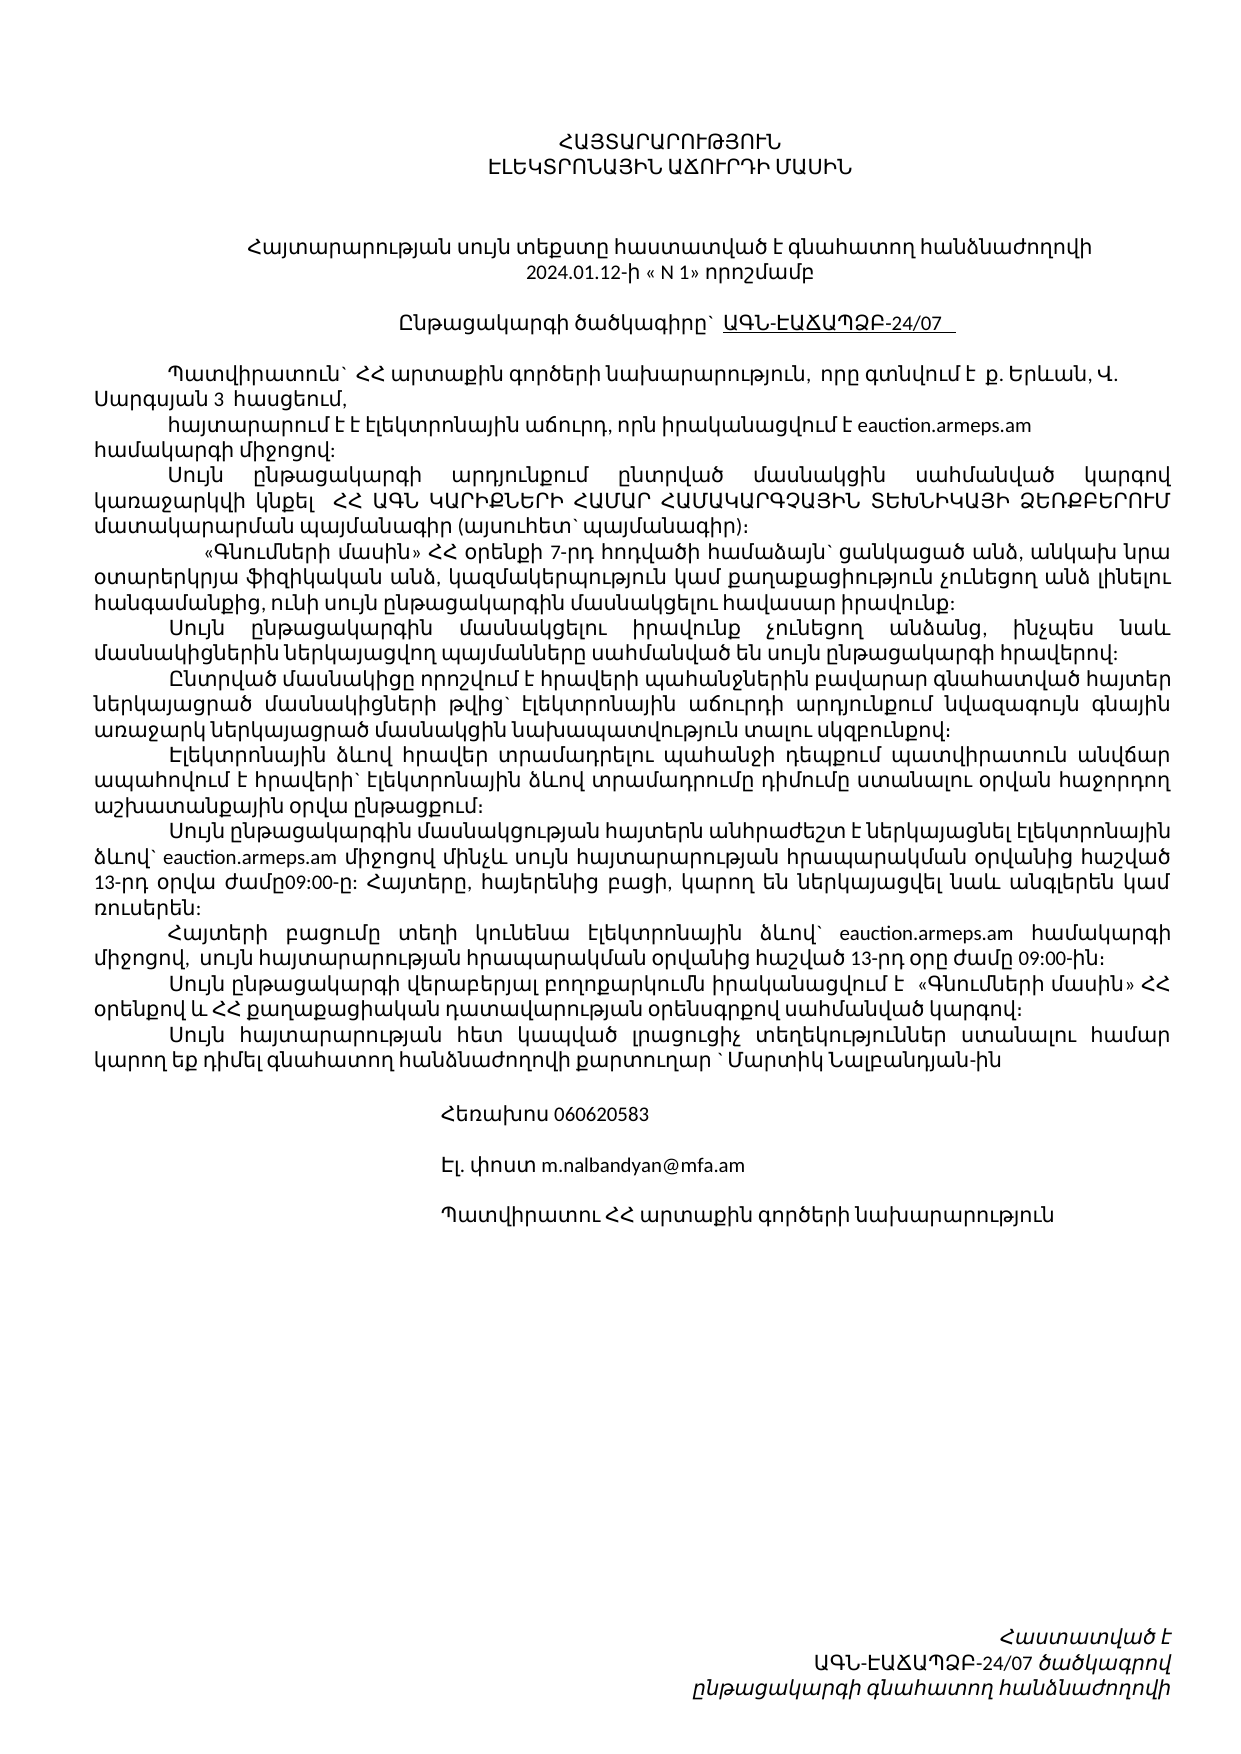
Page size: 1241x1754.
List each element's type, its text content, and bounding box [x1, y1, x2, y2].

text Հեռախոս 060620583 [94, 1101, 1171, 1126]
text ՀԱՅՏԱՐԱՐՈՒԹՅՈՒՆ [94, 129, 1171, 154]
text Ընթացակարգի ծածկագիրը` ԱԳՆ-ԷԱՃԱՊՁԲ-24/07 [94, 310, 1171, 336]
text Սույն ընթացակարգի վերաբերյալ բողոքարկումն իրականացվում է «Գնումների մասին» ՀՀ օրենքով և ՀՀ քաղաքացիական դատավարության օրենսգրքով սահմանված կարգով։ [94, 971, 1171, 1022]
text Հայտարարության սույն տեքստը հաստատված է գնահատող հանձնաժողովի [94, 234, 1171, 259]
text «Գնումների մասին» ՀՀ օրենքի 7-րդ հոդվածի համաձայն` ցանկացած անձ, անկախ նրա օտարերկրյա ֆիզիկական անձ, կազմակերպություն կամ քաղաքացիություն չունեցող անձ լինելու հանգամանքից, ունի սույն ընթացակարգին մասնակցելու հավասար իրավունք: [94, 539, 1171, 615]
text Հայտերի բացումը տեղի կունենա էլեկտրոնային ձևով` eauction.armeps.am համակարգի միջոցով, սույն հայտարարության հրապարակման օրվանից հաշված 13-րդ օրը ժամը 09:00-ին։ [94, 920, 1171, 971]
text Սույն հայտարարության հետ կապված լրացուցիչ տեղեկություններ ստանալու համար կարող եք դիմել գնահատող հանձնաժողովի քարտուղար ` Մարտիկ Նալբանդյան-ին [94, 1022, 1171, 1073]
text Սույն ընթացակարգի արդյունքում ընտրված մասնակցին սահմանված կարգով կառաջարկվի կնքել ՀՀ ԱԳՆ ԿԱՐԻՔՆԵՐԻ ՀԱՄԱՐ ՀԱՄԱԿԱՐԳՉԱՅԻՆ ՏԵԽՆԻԿԱՅԻ ՁԵՌՔԲԵՐՈՒՄ մատակարարման պայմանագիր (այսուհետ` պայմանագիր)։ [94, 463, 1171, 539]
text ԱԳՆ-ԷԱՃԱՊՁԲ-24/07 ծածկագրով [94, 1650, 1171, 1675]
text Պատվիրատուն` ՀՀ արտաքին գործերի նախարարություն, որը գտնվում է ք. Երևան, Վ. Սարգսյան 3 հասցեում, [94, 361, 1171, 412]
text Հաստատված է [94, 1624, 1171, 1650]
text Սույն ընթացակարգին մասնակցության հայտերն անհրաժեշտ է ներկայացնել էլեկտրոնային ձևով` eauction.armeps.am միջոցով մինչև սույն հայտարարության հրապարակման օրվանից հաշված 13-րդ օրվա ժամը09:00-ը: Հայտերը, հայերենից բացի, կարող են ներկայացվել նաև անգլերեն կամ ռուսերեն: [94, 818, 1171, 920]
text Պատվիրատու ՀՀ արտաքին գործերի նախարարություն [94, 1203, 1171, 1228]
text 2024.01.12 -ի « N 1» որոշմամբ [94, 259, 1171, 285]
text Էլեկտրոնային ձևով հրավեր տրամադրելու պահանջի դեպքում պատվիրատուն անվճար ապահովում է հրավերի` էլեկտրոնային ձևով տրամադրումը դիմումը ստանալու օրվան հաջորդող աշխատանքային օրվա ընթացքում։ [94, 742, 1171, 818]
text Էլ. փոստ m.nalbandyan@mfa.am [94, 1152, 1171, 1177]
text հայտարարում է է էլեկտրոնային աճուրդ, որն իրականացվում է eauction.armeps.am համակարգի միջոցով: [94, 412, 1171, 463]
text ընթացակարգի գնահատող հանձնաժողովի [94, 1675, 1171, 1701]
text Ընտրված մասնակիցը որոշվում է հրավերի պահանջներին բավարար գնահատված հայտեր ներկայացրած մասնակիցների թվից` էլեկտրոնային աճուրդի արդյունքում նվազագույն գնային առաջարկ ներկայացրած մասնակցին նախապատվություն տալու սկզբունքով։ [94, 666, 1171, 742]
text Սույն ընթացակարգին մասնակցելու իրավունք չունեցող անձանց, ինչպես նաև մասնակիցներին ներկայացվող պայմանները սահմանված են սույն ընթացակարգի հրավերով: [94, 615, 1171, 666]
text ԷԼԵԿՏՐՈՆԱՅԻՆ ԱՃՈՒՐԴԻ ՄԱՍԻՆ [94, 154, 1171, 180]
